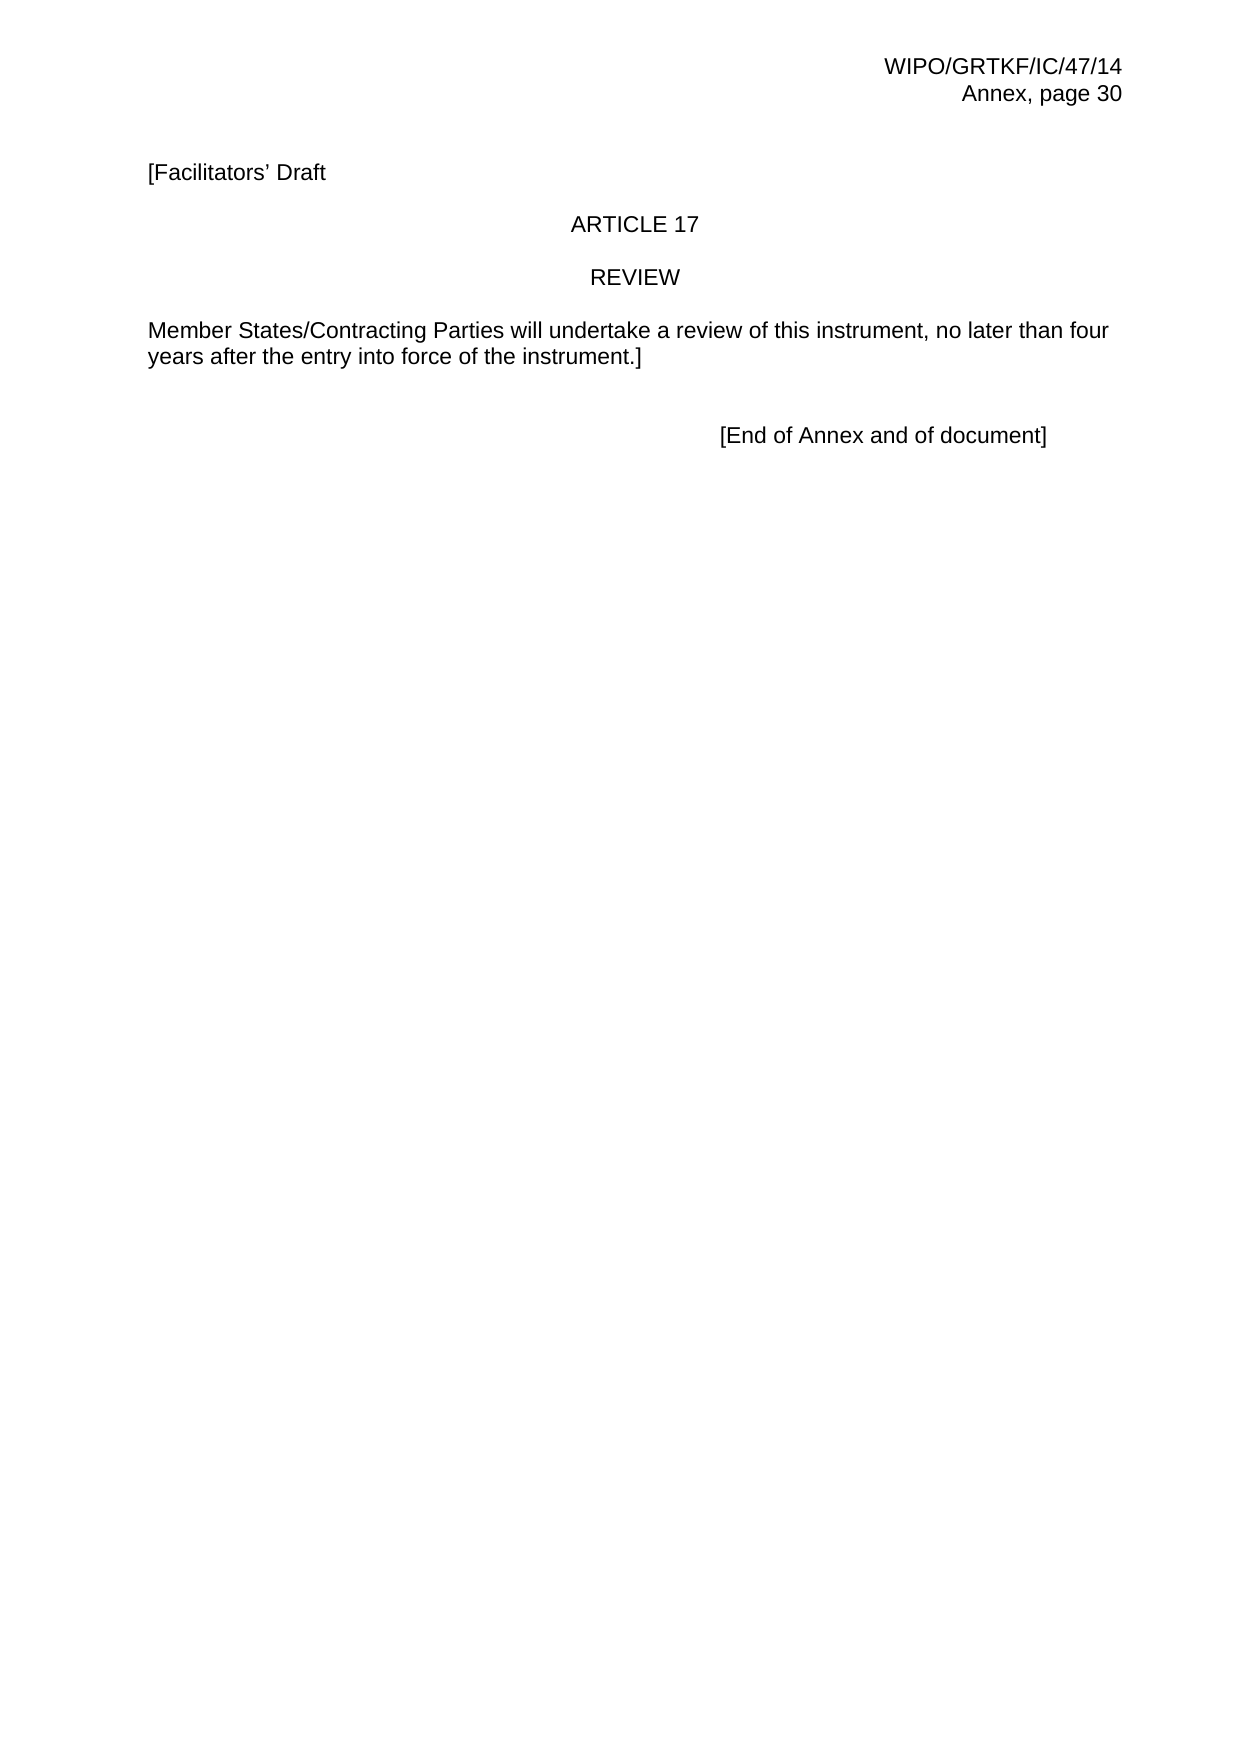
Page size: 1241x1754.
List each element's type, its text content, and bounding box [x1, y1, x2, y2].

text [End of Annex and of document] [719, 422, 1122, 448]
text REVIEW [148, 264, 1122, 290]
text [Facilitators’ Draft [148, 158, 1122, 185]
text ARTICLE 17 [148, 211, 1122, 238]
text Member States/Contracting Parties will undertake a review of this instrument, no later than four years after the entry into force of the instrument.] [148, 317, 1122, 369]
